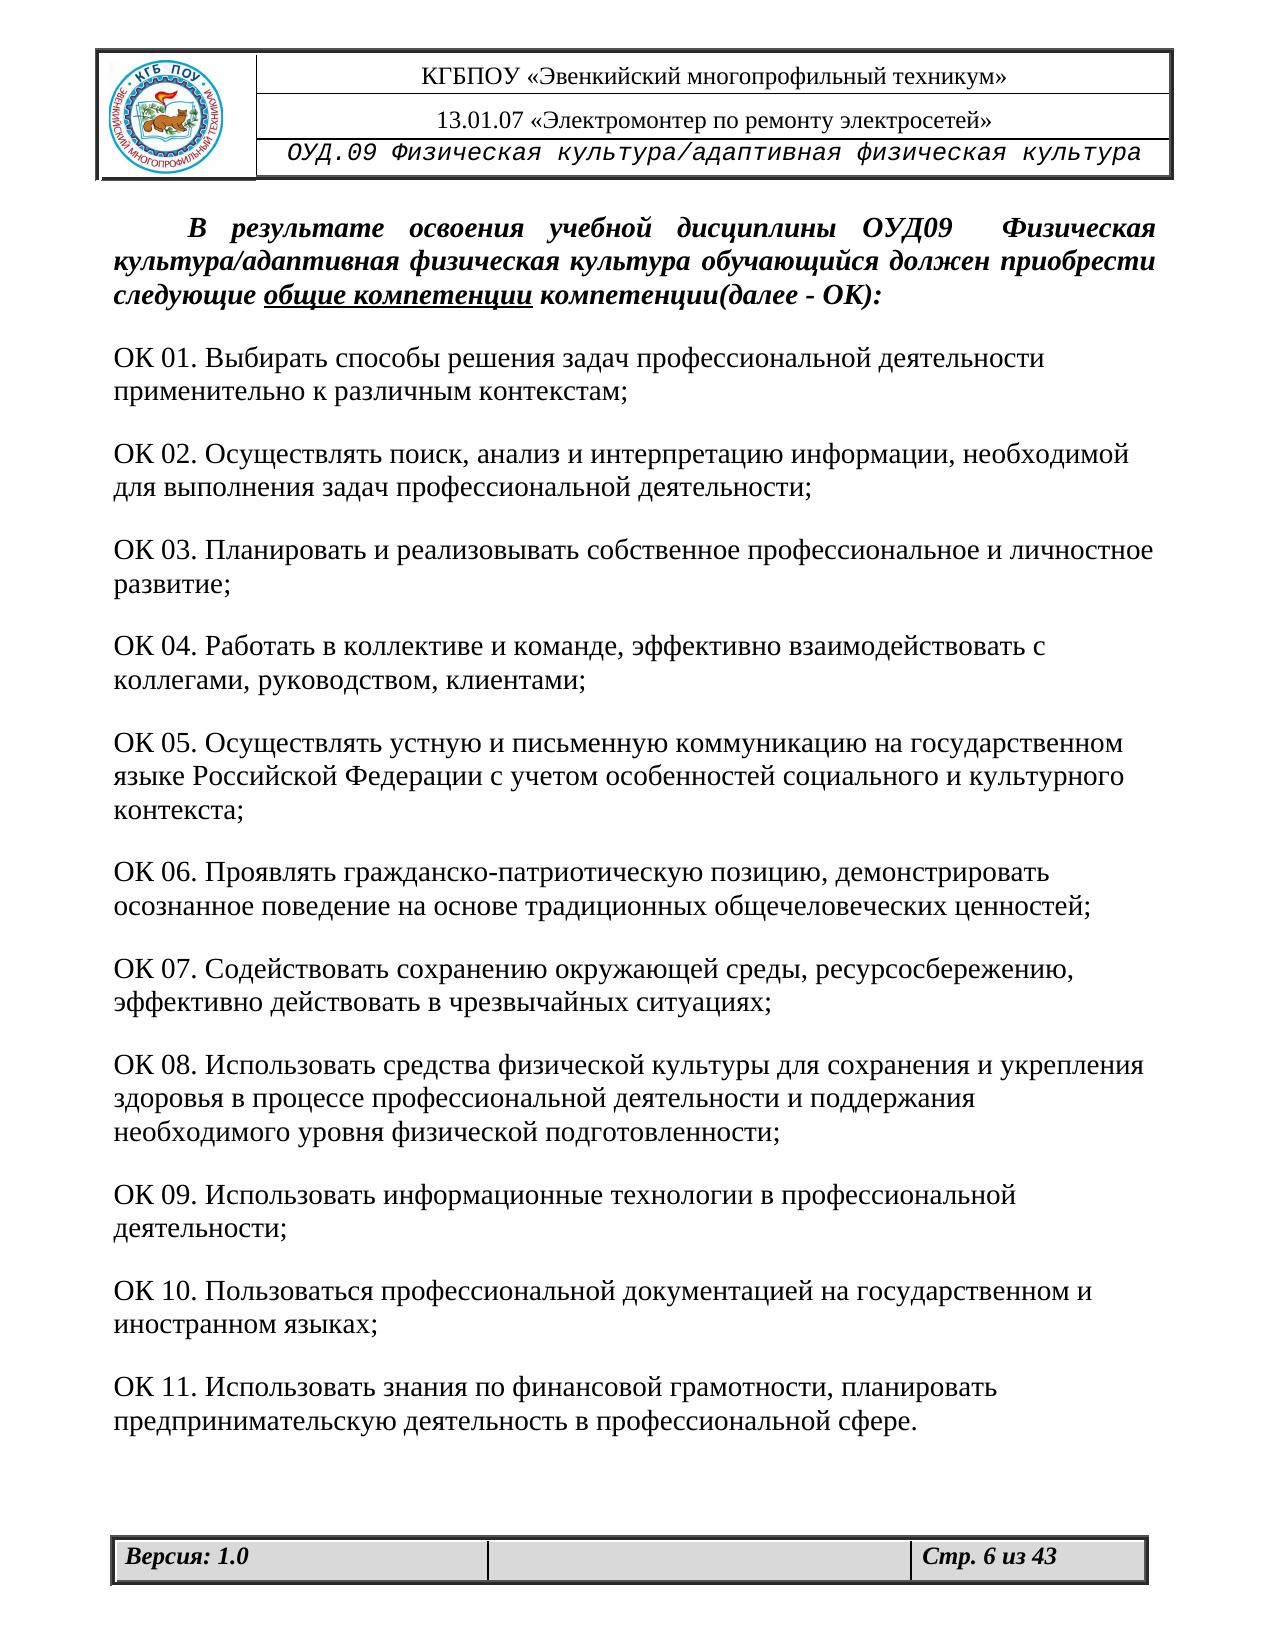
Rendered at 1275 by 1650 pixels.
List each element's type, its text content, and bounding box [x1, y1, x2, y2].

text ОК 05. Осуществлять устную и письменную коммуникацию на государственном языке Российской Федерации с учетом особенностей социального и культурного контекста; [113, 725, 1156, 825]
text В результате освоения учебной дисциплины ОУД09 Физическая культура/адаптивная физическая культура обучающийся должен приобрести следующие общие компетенции компетенции(далее - ОК): [113, 210, 1156, 311]
text ОК 01. Выбирать способы решения задач профессиональной деятельности применительно к различным контекстам; [113, 340, 1156, 407]
text ОК 11. Использовать знания по финансовой грамотности, планировать предпринимательскую деятельность в профессиональной сфере. [113, 1369, 1156, 1436]
picture [175, 60, 223, 104]
text ОК 03. Планировать и реализовывать собственное профессиональное и личностное развитие; [113, 532, 1156, 599]
text ОК 02. Осуществлять поиск, анализ и интерпретацию информации, необходимой для выполнения задач профессиональной деятельности; [113, 436, 1156, 503]
picture [108, 63, 223, 175]
text ОК 09. Использовать информационные технологии в профессиональной деятельности; [113, 1177, 1156, 1244]
text ОК 08. Использовать средства физической культуры для сохранения и укрепления здоровья в процессе профессиональной деятельности и поддержания необходимого уровня физической подготовленности; [113, 1047, 1156, 1148]
text ОК 04. Работать в коллективе и команде, эффективно взаимодействовать с коллегами, руководством, клиентами; [113, 628, 1156, 696]
text ОК 10. Пользоваться профессиональной документацией на государственном и иностранном языках; [113, 1273, 1156, 1340]
text ОК 06. Проявлять гражданско-патриотическую позицию, демонстрировать осознанное поведение на основе традиционных общечеловеческих ценностей; [113, 854, 1156, 922]
picture [108, 60, 156, 108]
text ОК 07. Содействовать сохранению окружающей среды, ресурсосбережению, эффективно действовать в чрезвычайных ситуациях; [113, 951, 1156, 1018]
